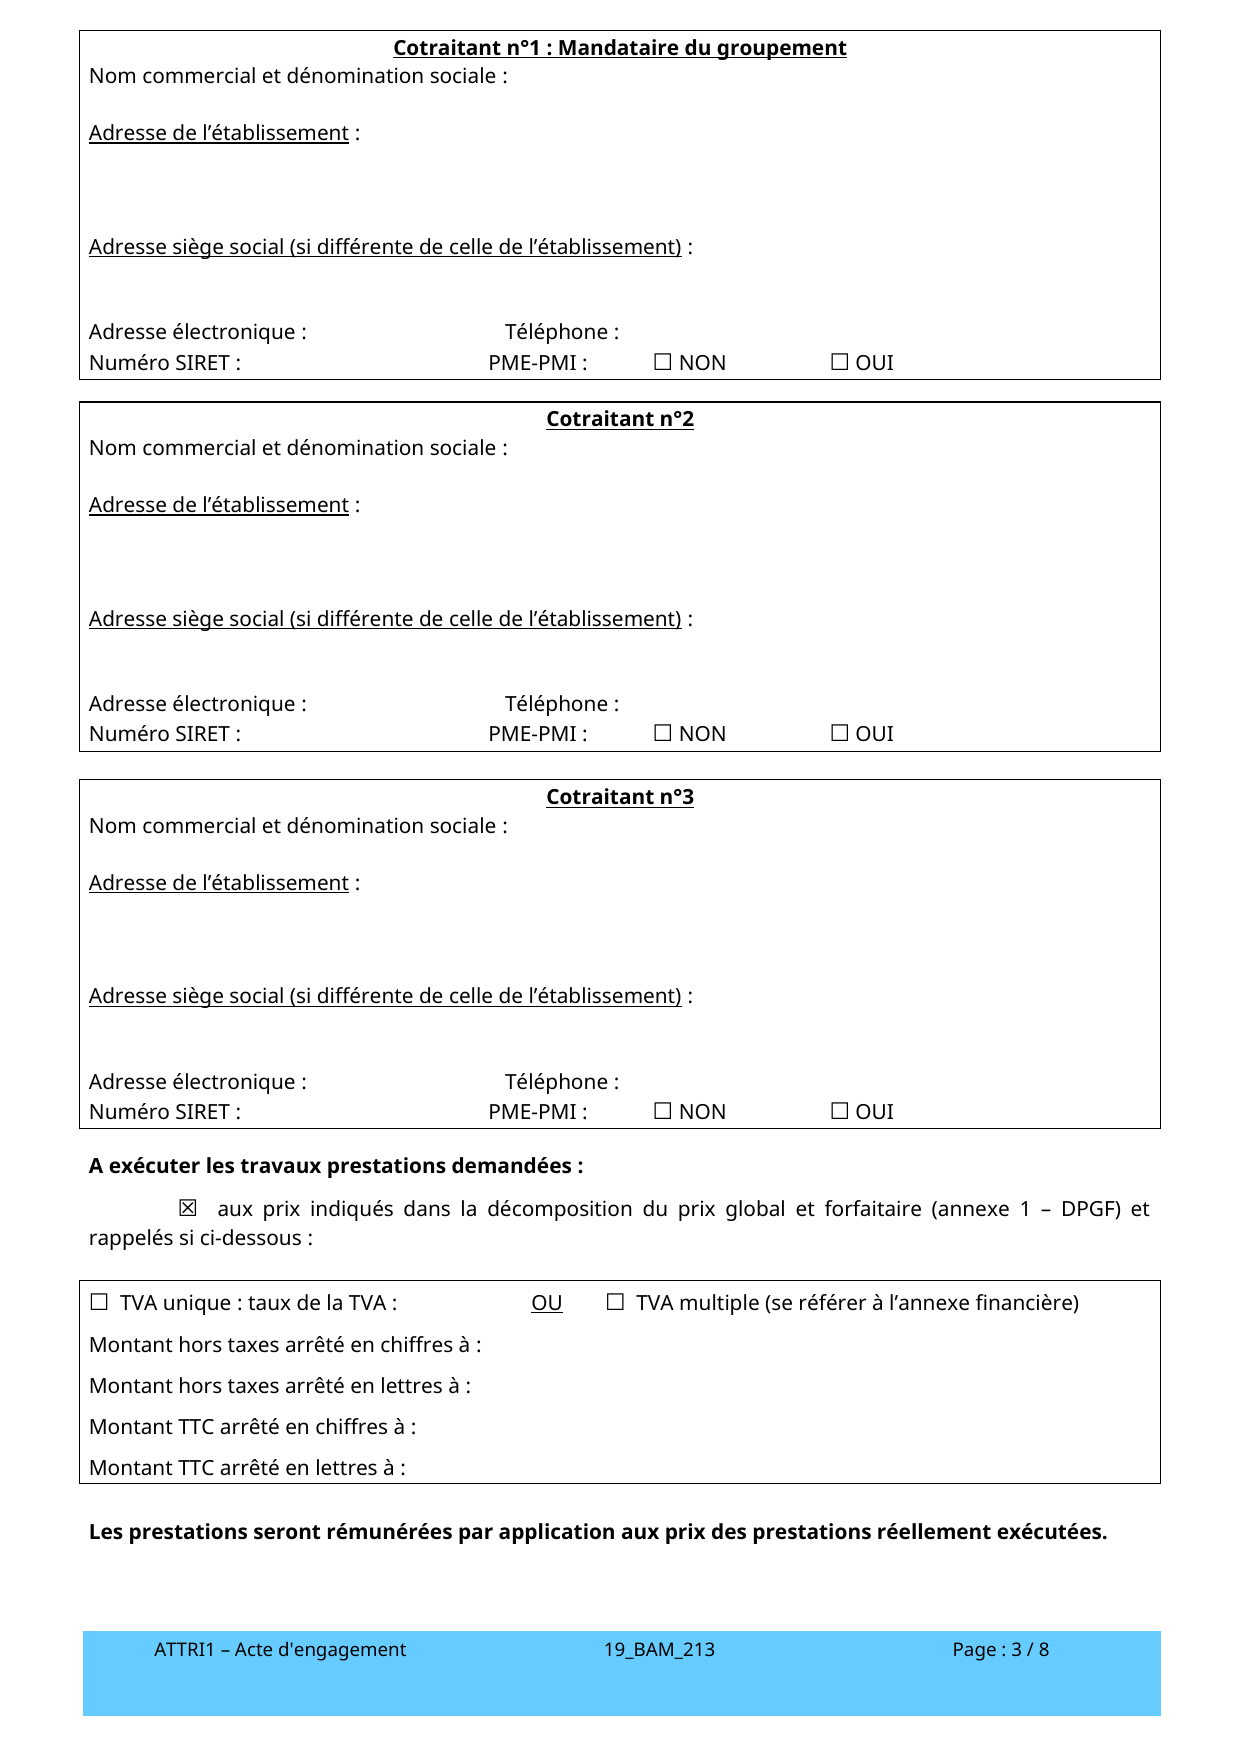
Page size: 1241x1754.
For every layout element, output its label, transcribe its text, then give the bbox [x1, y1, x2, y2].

text Adresse de l’établissement : [89, 490, 1152, 518]
text Montant TTC arrêté en lettres à : [80, 1449, 1160, 1483]
text A exécuter les travaux prestations demandées : [89, 1151, 1152, 1179]
text Cotraitant n°2 [80, 403, 1160, 433]
text Montant hors taxes arrêté en lettres à : [80, 1368, 1160, 1399]
text Adresse siège social (si différente de celle de l’établissement) : [89, 604, 1152, 632]
text Adresse électronique : Téléphone : [89, 689, 1152, 714]
text Adresse de l’établissement : [89, 118, 1152, 146]
text Nom commercial et dénomination sociale : [89, 811, 1152, 839]
text Les prestations seront rémunérées par application aux prix des prestations réellement exécutées. [89, 1517, 1152, 1545]
text Cotraitant n°3 [80, 780, 1160, 811]
text Nom commercial et dénomination sociale : [89, 61, 1152, 89]
text Adresse électronique : Téléphone : [89, 1067, 1152, 1092]
text Montant TTC arrêté en chiffres à : [80, 1409, 1160, 1440]
text Adresse siège social (si différente de celle de l’établissement) : [89, 232, 1152, 260]
text Numéro SIRET : PME-PMI : NON OUI [80, 342, 1160, 379]
text Adresse siège social (si différente de celle de l’établissement) : [89, 981, 1152, 1010]
text Montant hors taxes arrêté en chiffres à : [80, 1327, 1160, 1358]
text Adresse électronique : Téléphone : [89, 317, 1152, 342]
text Numéro SIRET : PME-PMI : NON OUI [80, 1092, 1160, 1128]
text Nom commercial et dénomination sociale : [89, 433, 1152, 461]
text Cotraitant n°1 : Mandataire du groupement [80, 31, 1160, 61]
text aux prix indiqués dans la décomposition du prix global et forfaitaire (annexe 1 – DPGF) et rappelés si ci-dessous : [89, 1192, 1152, 1252]
text Numéro SIRET : PME-PMI : NON OUI [80, 714, 1160, 751]
text TVA unique : taux de la TVA : OU TVA multiple (se référer à l’annexe financière) [80, 1281, 1160, 1317]
text Adresse de l’établissement : [89, 868, 1152, 896]
